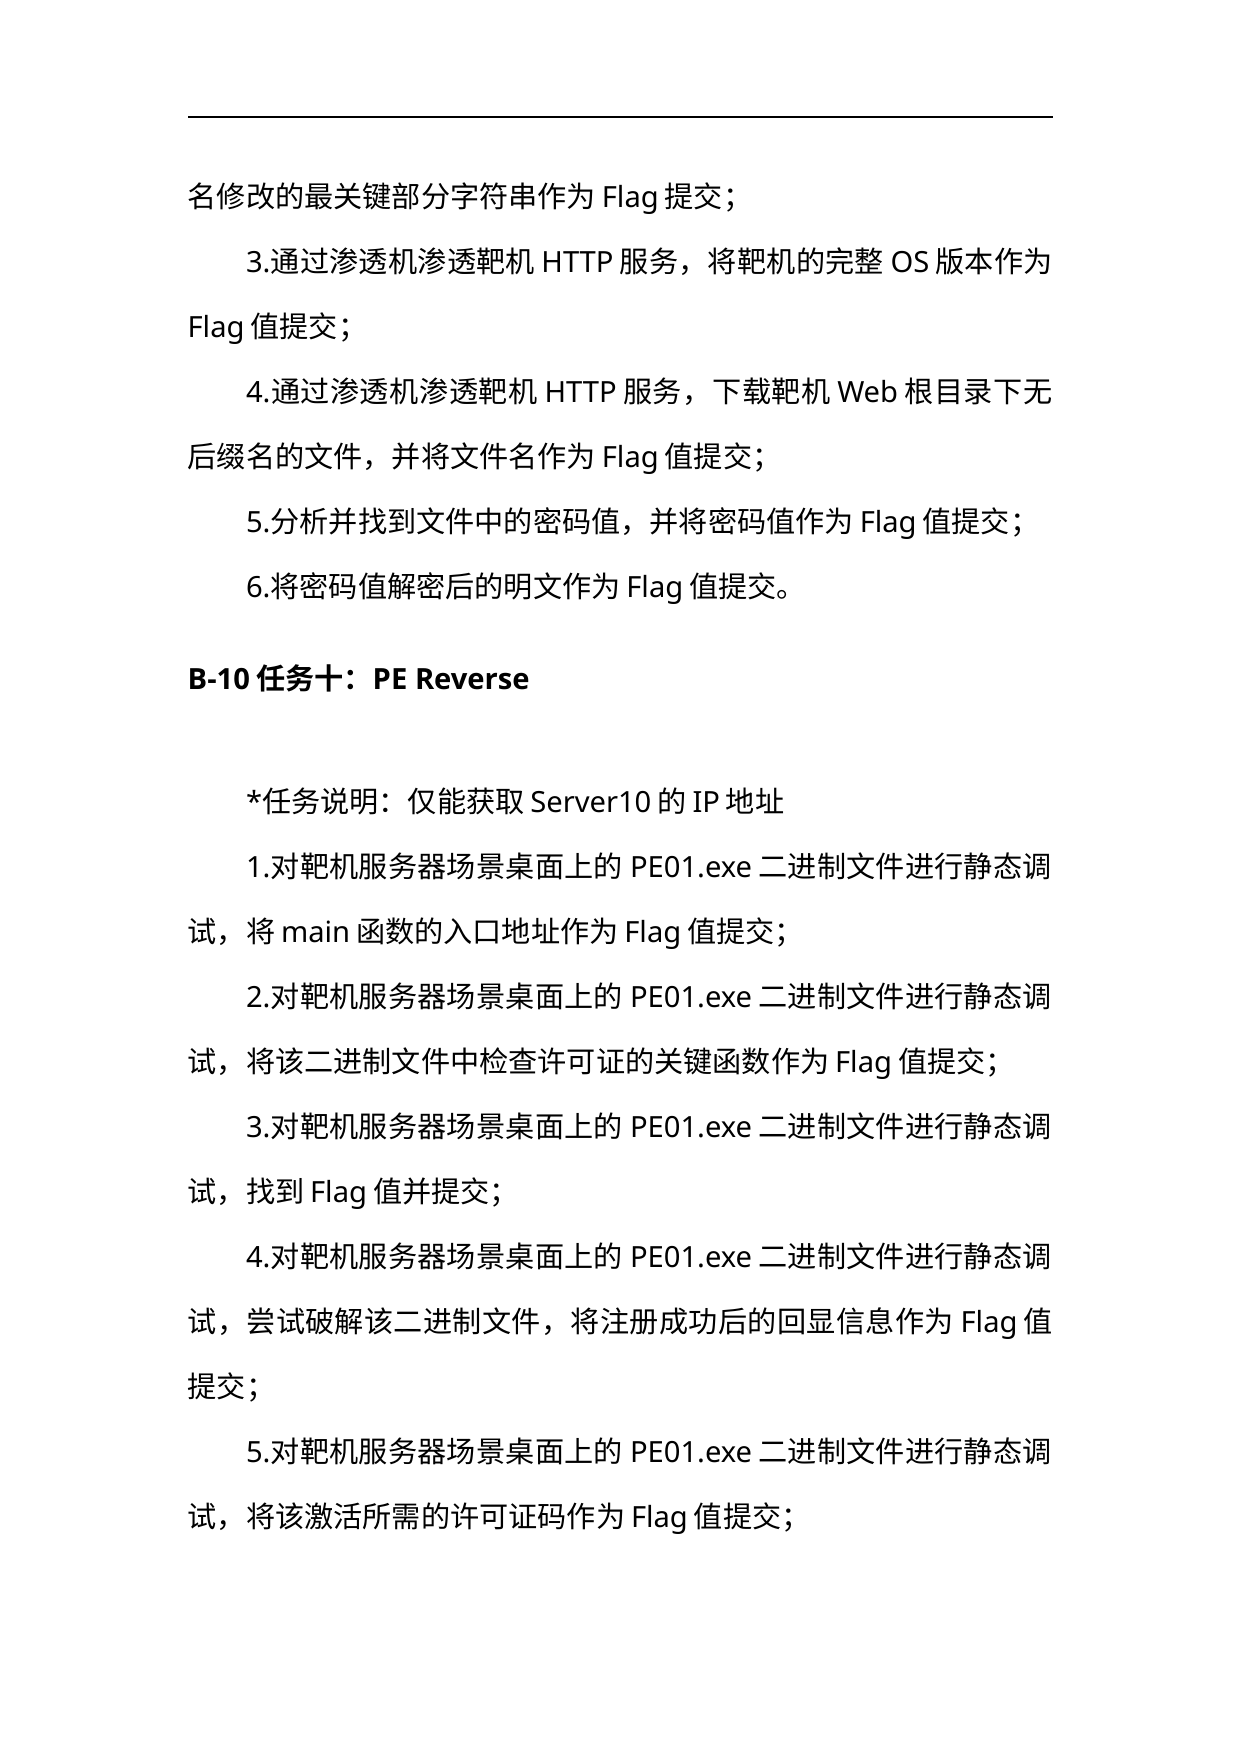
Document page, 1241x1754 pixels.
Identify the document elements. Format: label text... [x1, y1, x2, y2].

text 3.通过渗透机渗透靶机HTTP服务，将靶机的完整OS版本作为Flag值提交； [187, 227, 1053, 357]
text 2.对靶机服务器场景桌面上的PE01.exe二进制文件进行静态调试，将该二进制文件中检查许可证的关键函数作为Flag值提交； [187, 962, 1053, 1092]
text 5.对靶机服务器场景桌面上的PE01.exe二进制文件进行静态调试，将该激活所需的许可证码作为Flag值提交； [187, 1417, 1053, 1547]
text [187, 162, 1053, 227]
text 6.将密码值解密后的明文作为Flag值提交。 [187, 552, 1053, 617]
subtitle B-10任务十：PE Reverse [187, 644, 1053, 709]
text *任务说明：仅能获取Server10的IP地址 [187, 767, 1053, 832]
text 5.分析并找到文件中的密码值，并将密码值作为Flag值提交； [187, 487, 1053, 552]
text 4.通过渗透机渗透靶机HTTP服务，下载靶机Web根目录下无后缀名的文件，并将文件名作为Flag值提交； [187, 357, 1053, 487]
text 3.对靶机服务器场景桌面上的PE01.exe二进制文件进行静态调试，找到Flag值并提交； [187, 1092, 1053, 1222]
text 1.对靶机服务器场景桌面上的PE01.exe二进制文件进行静态调试，将main函数的入口地址作为Flag值提交； [187, 832, 1053, 962]
text 4.对靶机服务器场景桌面上的PE01.exe二进制文件进行静态调试，尝试破解该二进制文件，将注册成功后的回显信息作为Flag值提交； [187, 1222, 1053, 1417]
